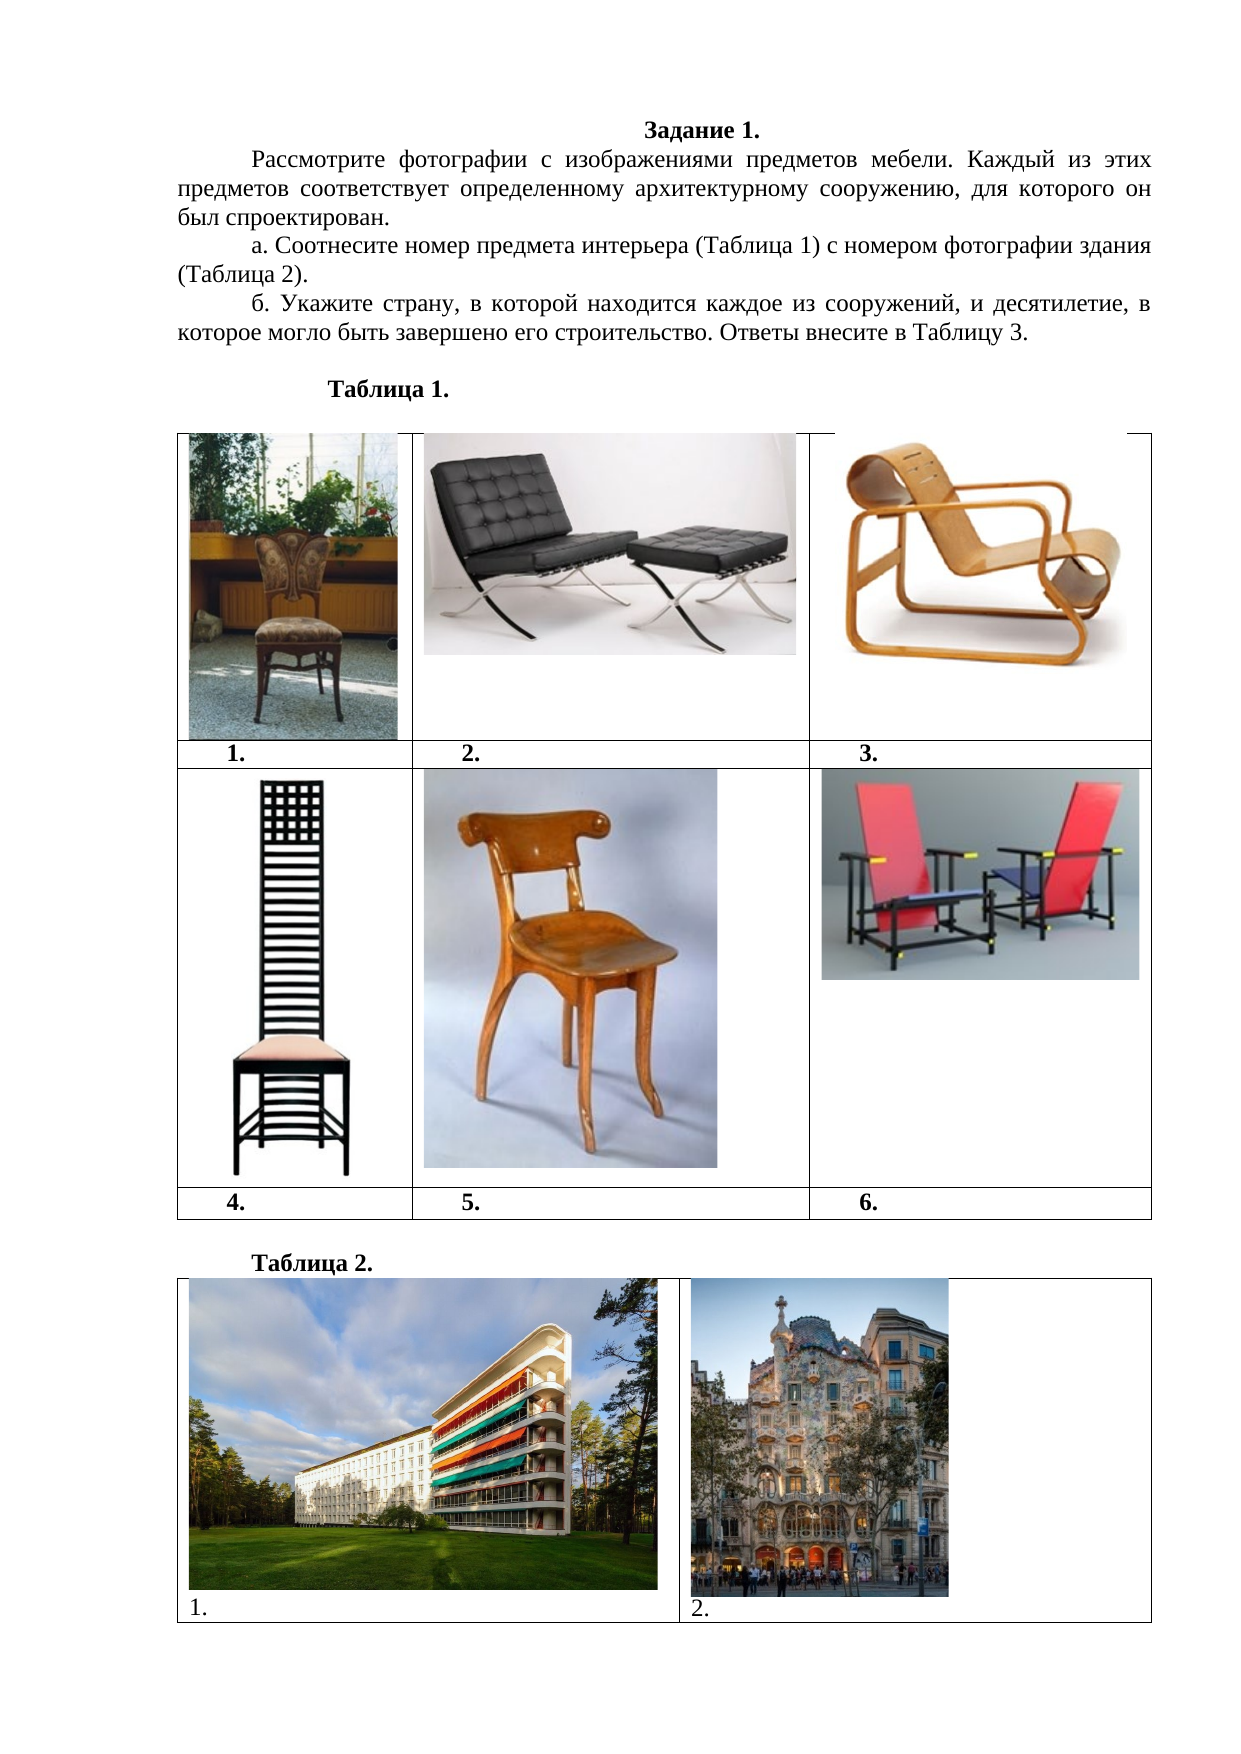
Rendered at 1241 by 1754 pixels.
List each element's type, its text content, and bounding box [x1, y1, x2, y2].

text а. Соотнесите номер предмета интерьера (Таблица 1) с номером фотографии здания (Таблица 2). [177, 231, 1152, 288]
picture [821, 769, 1140, 980]
table_cell 4. [178, 1188, 412, 1219]
table_cell [810, 769, 1151, 1187]
text б. Укажите страну, в которой находится каждое из сооружений, и десятилетие, в которое могло быть завершено его строительство. Ответы внесите в Таблицу 3. [177, 288, 1152, 346]
table_header 2. [680, 1279, 1151, 1622]
subtitle Таблица 1. [327, 374, 1180, 403]
text Таблица 2. [251, 1248, 1180, 1277]
table_cell 3. [810, 741, 1151, 768]
picture [423, 433, 797, 655]
table_cell 5. [413, 1188, 809, 1219]
table_cell 6. [810, 1188, 1151, 1219]
picture [423, 769, 718, 1168]
table_cell 2. [413, 741, 809, 768]
table_cell [413, 769, 809, 1187]
table_header [398, 434, 412, 739]
picture [690, 1278, 949, 1597]
subtitle Задание 1. [644, 116, 1180, 144]
table_header [810, 434, 1151, 739]
text Рассмотрите фотографии с изображениями предметов мебели. Каждый из этих предметов соответствует определенному архитектурному сооружению, для которого он был спроектирован. [177, 144, 1152, 231]
picture [188, 433, 398, 740]
picture [835, 433, 1127, 674]
table_cell 1. [178, 741, 412, 768]
picture [188, 1278, 658, 1590]
table_header [178, 434, 188, 739]
table_cell [178, 769, 412, 1187]
picture [231, 778, 356, 1182]
table_header 1. [178, 1279, 679, 1622]
table_header [413, 434, 809, 739]
